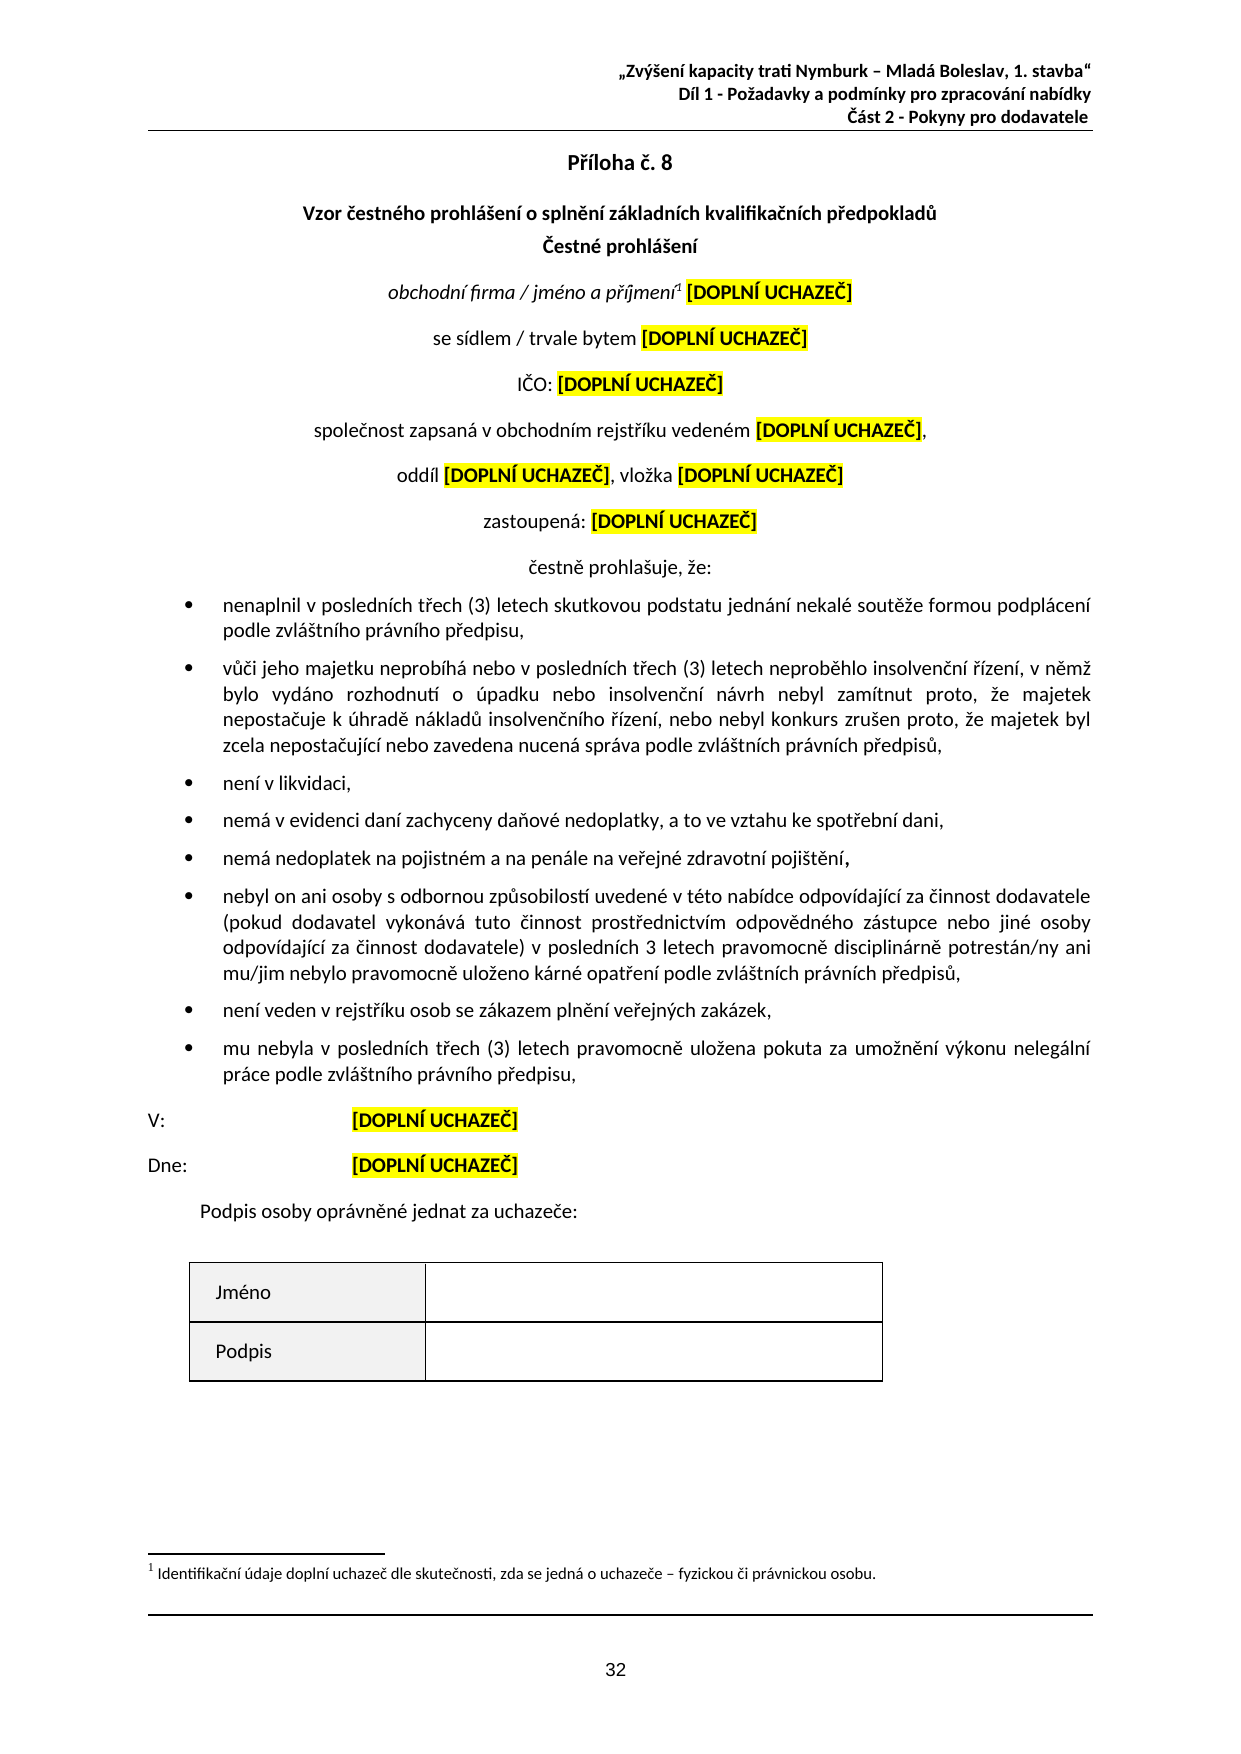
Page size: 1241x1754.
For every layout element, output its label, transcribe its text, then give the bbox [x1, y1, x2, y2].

list mu nebyla v posledních třech (3) letech pravomocně uložena pokuta za umožnění výkonu nelegální práce podle zvláštního právního předpisu, [185, 1036, 1093, 1086]
list nemá nedoplatek na pojistném a na penále na veřejné zdravotní pojištění, [185, 846, 1093, 871]
text společnost zapsaná v obchodním rejstříku vedeném [DOPLNÍ UCHAZEČ], [148, 409, 1093, 442]
table_cell [DOPLNÍ UCHAZEČ] [266, 1145, 1096, 1191]
text se sídlem / trvale bytem [DOPLNÍ UCHAZEČ] [148, 317, 1093, 351]
list vůči jeho majetku neprobíhá nebo v posledních třech (3) letech neproběhlo insolvenční řízení, v němž bylo vydáno rozhodnutí o úpadku nebo insolvenční návrh nebyl zamítnut proto, že majetek nepostačuje k úhradě nákladů insolvenčního řízení, nebo nebyl konkurs zrušen proto, že majetek byl zcela nepostačující nebo zavedena nucená správa podle zvláštních právních předpisů, [185, 656, 1093, 757]
text IČO: [DOPLNÍ UCHAZEČ] [148, 363, 1093, 396]
table_cell Dne: [136, 1145, 266, 1191]
text Vzor čestného prohlášení o splnění základních kvalifikačních předpokladů [148, 201, 1093, 226]
text obchodní firma / jméno a příjmení [DOPLNÍ UCHAZEČ] [148, 271, 1093, 305]
text Podpis osoby oprávněné jednat za uchazeče: [162, 1191, 1093, 1224]
table_header V: [136, 1099, 266, 1145]
text Čestné prohlášení [148, 226, 1093, 259]
text oddíl [DOPLNÍ UCHAZEČ], vložka [DOPLNÍ UCHAZEČ] [148, 455, 1093, 488]
list nenaplnil v posledních třech (3) letech skutkovou podstatu jednání nekalé soutěže formou podplácení podle zvláštního právního předpisu, [185, 592, 1093, 643]
text čestně prohlašuje, že: [148, 546, 1093, 580]
text Příloha č. 8 [148, 148, 1093, 176]
list nebyl on ani osoby s odbornou způsobilostí uvedené v této nabídce odpovídající za činnost dodavatele (pokud dodavatel vykonává tuto činnost prostřednictvím odpovědného zástupce nebo jiné osoby odpovídající za činnost dodavatele) v posledních 3 letech pravomocně disciplinárně potrestán/ny ani mu/jim nebylo pravomocně uloženo kárné opatření podle zvláštních právních předpisů, [185, 883, 1093, 985]
list není veden v rejstříku osob se zákazem plnění veřejných zakázek, [185, 998, 1093, 1023]
list nemá v evidenci daní zachyceny daňové nedoplatky, a to ve vztahu ke spotřební dani, [185, 808, 1093, 833]
table_header [DOPLNÍ UCHAZEČ] [266, 1099, 1096, 1145]
list není v likvidaci, [185, 770, 1093, 795]
text zastoupená: [DOPLNÍ UCHAZEČ] [148, 501, 1093, 534]
table_header [166, 1236, 1052, 1382]
